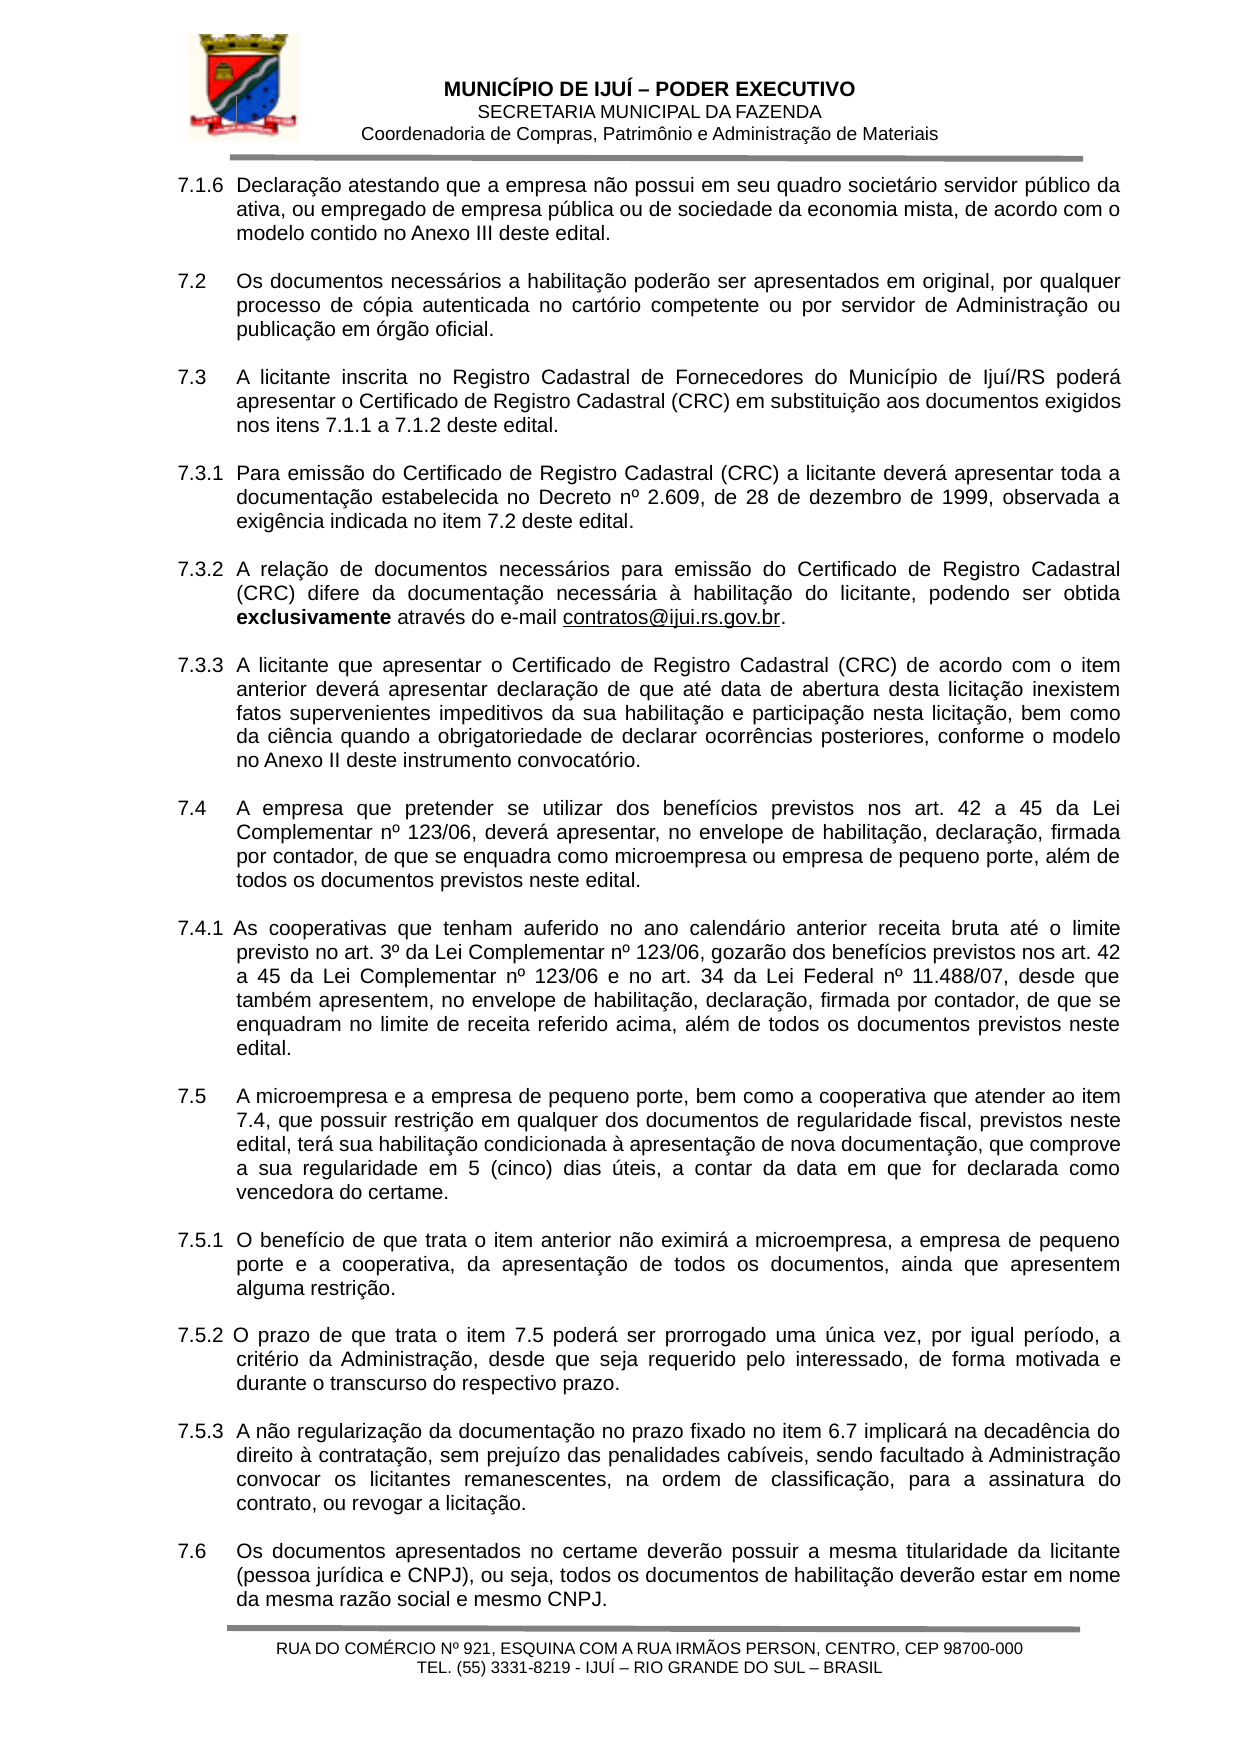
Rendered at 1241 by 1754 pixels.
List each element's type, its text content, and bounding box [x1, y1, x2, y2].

text 7.2 Os documentos necessários a habilitação poderão ser apresentados em original, por qualquer processo de cópia autenticada no cartório competente ou por servidor de Administração ou publicação em órgão oficial. [177, 269, 1122, 341]
text 7.5.2 O prazo de que trata o item 7.5 poderá ser prorrogado uma única vez, por igual período, a critério da Administração, desde que seja requerido pelo interessado, de forma motivada e durante o transcurso do respectivo prazo. [177, 1323, 1122, 1395]
text 7.6 Os documentos apresentados no certame deverão possuir a mesma titularidade da licitante (pessoa jurídica e CNPJ), ou seja, todos os documentos de habilitação deverão estar em nome da mesma razão social e mesmo CNPJ. [177, 1539, 1122, 1611]
text 7.5 A microempresa e a empresa de pequeno porte, bem como a cooperativa que atender ao item 7.4, que possuir restrição em qualquer dos documentos de regularidade fiscal, previstos neste edital, terá sua habilitação condicionada à apresentação de nova documentação, que comprove a sua regularidade em 5 (cinco) dias úteis, a contar da data em que for declarada como vencedora do certame. [177, 1084, 1122, 1203]
text 7.3.3 A licitante que apresentar o Certificado de Registro Cadastral (CRC) de acordo com o item anterior deverá apresentar declaração de que até data de abertura desta licitação inexistem fatos supervenientes impeditivos da sua habilitação e participação nesta licitação, bem como da ciência quando a obrigatoriedade de declarar ocorrências posteriores, conforme o modelo no Anexo II deste instrumento convocatório. [177, 652, 1122, 772]
text 7.3 A licitante inscrita no Registro Cadastral de Fornecedores do Município de Ijuí/RS poderá apresentar o Certificado de Registro Cadastral (CRC) em substituição aos documentos exigidos nos itens 7.1.1 a 7.1.2 deste edital. [177, 365, 1122, 437]
picture [187, 34, 300, 143]
text 7.5.1 O benefício de que trata o item anterior não eximirá a microempresa, a empresa de pequeno porte e a cooperativa, da apresentação de todos os documentos, ainda que apresentem alguma restrição. [177, 1227, 1122, 1299]
text 7.5.3 A não regularização da documentação no prazo fixado no item 6.7 implicará na decadência do direito à contratação, sem prejuízo das penalidades cabíveis, sendo facultado à Administração convocar os licitantes remanescentes, na ordem de classificação, para a assinatura do contrato, ou revogar a licitação. [177, 1419, 1122, 1515]
text 7.1.6 Declaração atestando que a empresa não possui em seu quadro societário servidor público da ativa, ou empregado de empresa pública ou de sociedade da economia mista, de acordo com o modelo contido no Anexo III deste edital. [177, 173, 1122, 245]
text 7.4.1 As cooperativas que tenham auferido no ano calendário anterior receita bruta até o limite previsto no art. 3º da Lei Complementar nº 123/06, gozarão dos benefícios previstos nos art. 42 a 45 da Lei Complementar nº 123/06 e no art. 34 da Lei Federal nº 11.488/07, desde que também apresentem, no envelope de habilitação, declaração, firmada por contador, de que se enquadram no limite de receita referido acima, além de todos os documentos previstos neste edital. [177, 916, 1122, 1060]
text 7.3.2 A relação de documentos necessários para emissão do Certificado de Registro Cadastral (CRC) difere da documentação necessária à habilitação do licitante, podendo ser obtida exclusivamente através do e-mail contratos@ijui.rs.gov.br. [177, 557, 1122, 628]
text 7.3.1 Para emissão do Certificado de Registro Cadastral (CRC) a licitante deverá apresentar toda a documentação estabelecida no Decreto nº 2.609, de 28 de dezembro de 1999, observada a exigência indicada no item 7.2 deste edital. [177, 461, 1122, 533]
text 7.4 A empresa que pretender se utilizar dos benefícios previstos nos art. 42 a 45 da Lei Complementar nº 123/06, deverá apresentar, no envelope de habilitação, declaração, firmada por contador, de que se enquadra como microempresa ou empresa de pequeno porte, além de todos os documentos previstos neste edital. [177, 796, 1122, 892]
